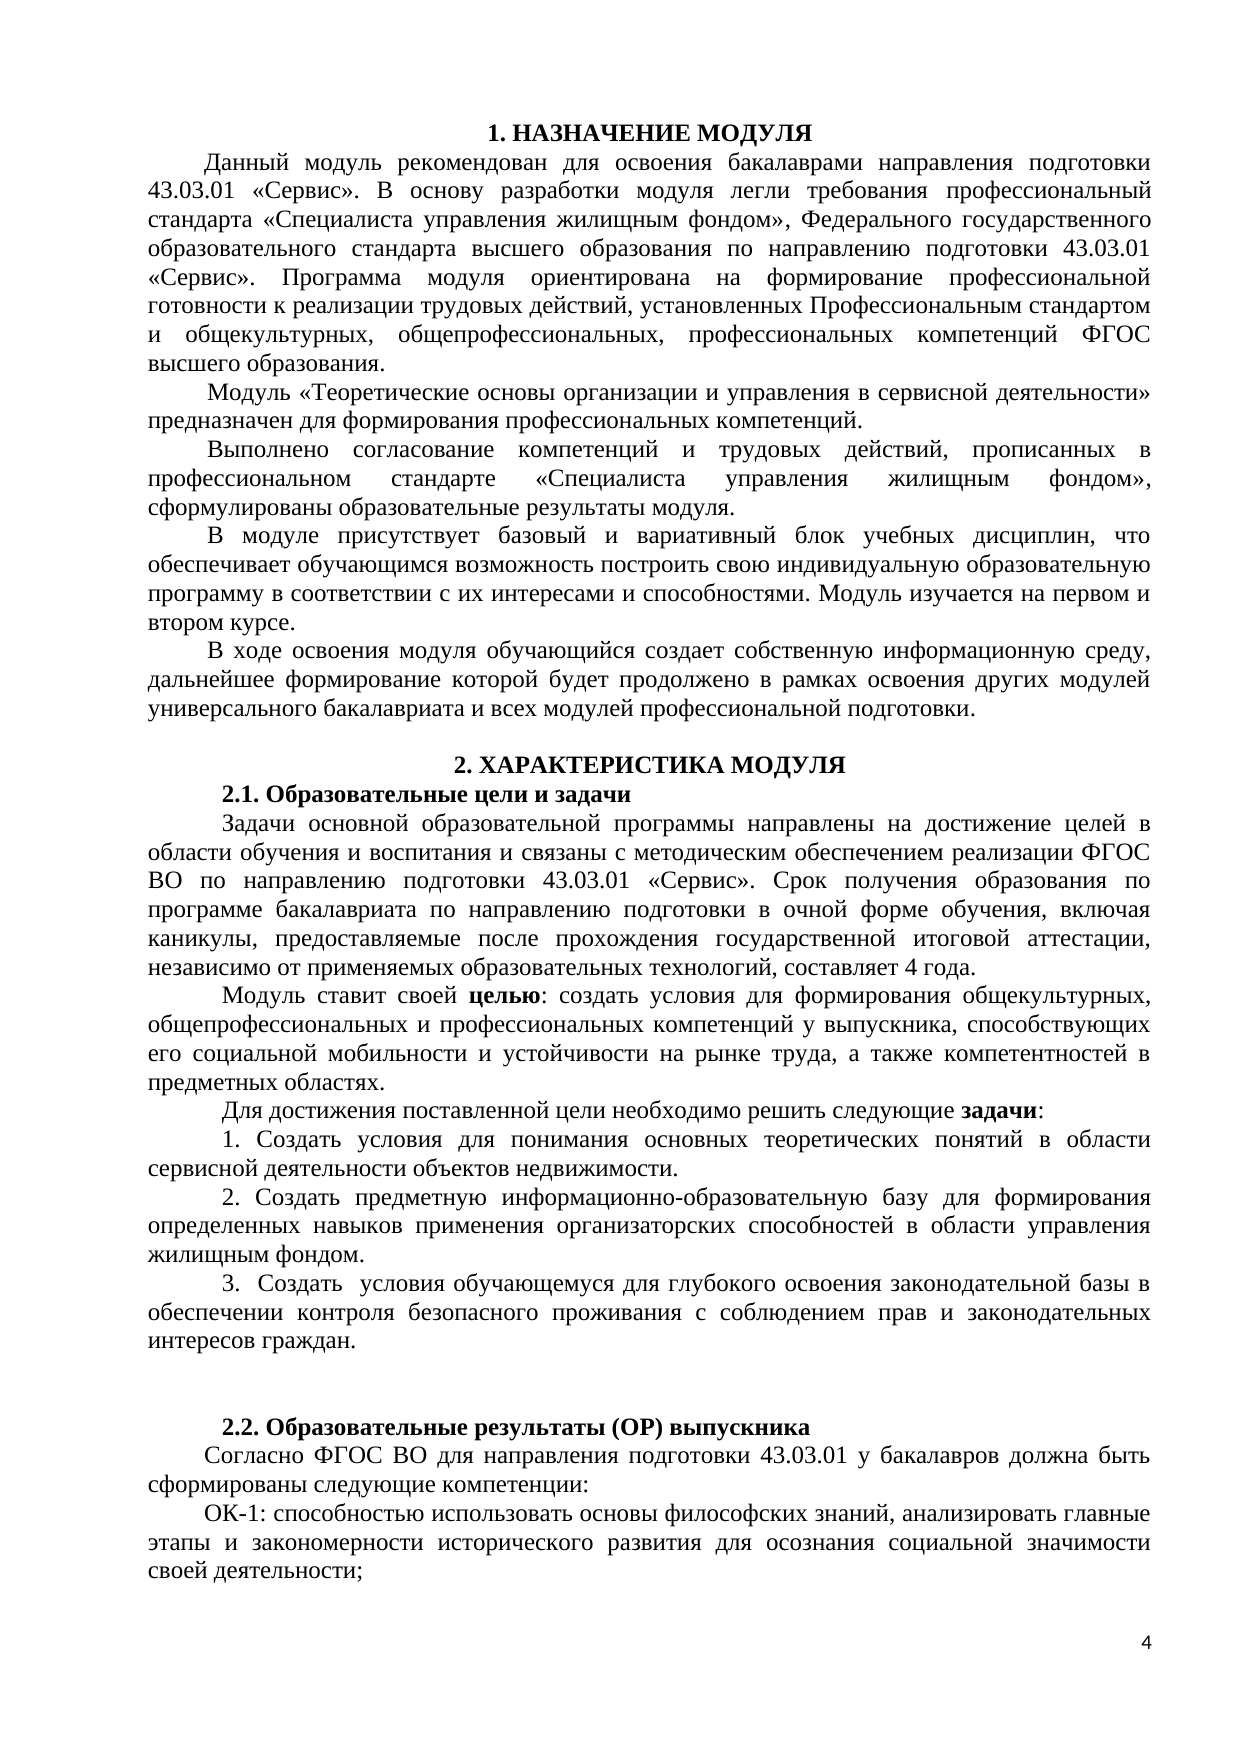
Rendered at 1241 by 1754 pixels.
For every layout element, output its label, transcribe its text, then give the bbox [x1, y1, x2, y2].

text 2. ХАРАКТЕРИСТИКА МОДУЛЯ [148, 751, 1152, 779]
text Выполнено согласование компетенций и трудовых действий, прописанных в профессиональном стандарте «Специалиста управления жилищным фондом», сформулированы образовательные результаты модуля. [148, 434, 1152, 521]
text 2.2. Образовательные результаты (ОР) выпускника [148, 1412, 1152, 1441]
text Данный модуль рекомендован для освоения бакалаврами направления подготовки 43.03.01 «Сервис». В основу разработки модуля легли требования профессиональный стандарта «Специалиста управления жилищным фондом», Федерального государственного образовательного стандарта высшего образования по направлению подготовки 43.03.01 «Сервис». Программа модуля ориентирована на формирование профессиональной готовности к реализации трудовых действий, установленных Профессиональным стандартом и общекультурных, общепрофессиональных, профессиональных компетенций ФГОС высшего образования. [148, 147, 1152, 377]
text 3. Создать условия обучающемуся для глубокого освоения законодательной базы в обеспечении контроля безопасного проживания с соблюдением прав и законодательных интересов граждан. [148, 1268, 1152, 1354]
text 2. Создать предметную информационно-образовательную базу для формирования определенных навыков применения организаторских способностей в области управления жилищным фондом. [148, 1182, 1152, 1268]
text Задачи основной образовательной программы направлены на достижение целей в области обучения и воспитания и связаны с методическим обеспечением реализации ФГОС ВО по направлению подготовки 43.03.01 «Сервис». Срок получения образования по программе бакалавриата по направлению подготовки в очной форме обучения, включая каникулы, предоставляемые после прохождения государственной итоговой аттестации, независимо от применяемых образовательных технологий, составляет 4 года. [148, 808, 1152, 981]
text Модуль «Теоретические основы организации и управления в сервисной деятельности» предназначен для формирования профессиональных компетенций. [148, 377, 1152, 434]
text 2.1. Образовательные цели и задачи [148, 779, 1152, 808]
text 1. назначение модуля [148, 118, 1152, 147]
text В модуле присутствует базовый и вариативный блок учебных дисциплин, что обеспечивает обучающимся возможность построить свою индивидуальную образовательную программу в соответствии с их интересами и способностями. Модуль изучается на первом и втором курсе. [148, 521, 1152, 636]
text 1. Создать условия для понимания основных теоретических понятий в области сервисной деятельности объектов недвижимости. [148, 1124, 1152, 1182]
text Модуль ставит своей целью: создать условия для формирования общекультурных, общепрофессиональных и профессиональных компетенций у выпускника, способствующих его социальной мобильности и устойчивости на рынке труда, а также компетентностей в предметных областях. [148, 981, 1152, 1096]
text ОК-1: способностью использовать основы философских знаний, анализировать главные этапы и закономерности исторического развития для осознания социальной значимости своей деятельности; [148, 1498, 1152, 1584]
text Согласно ФГОС ВО для направления подготовки 43.03.01 у бакалавров должна быть сформированы следующие компетенции: [148, 1441, 1152, 1498]
text Для достижения поставленной цели необходимо решить следующие задачи: [148, 1096, 1152, 1124]
text В ходе освоения модуля обучающийся создает собственную информационную среду, дальнейшее формирование которой будет продолжено в рамках освоения других модулей универсального бакалавриата и всех модулей профессиональной подготовки. [148, 636, 1152, 722]
